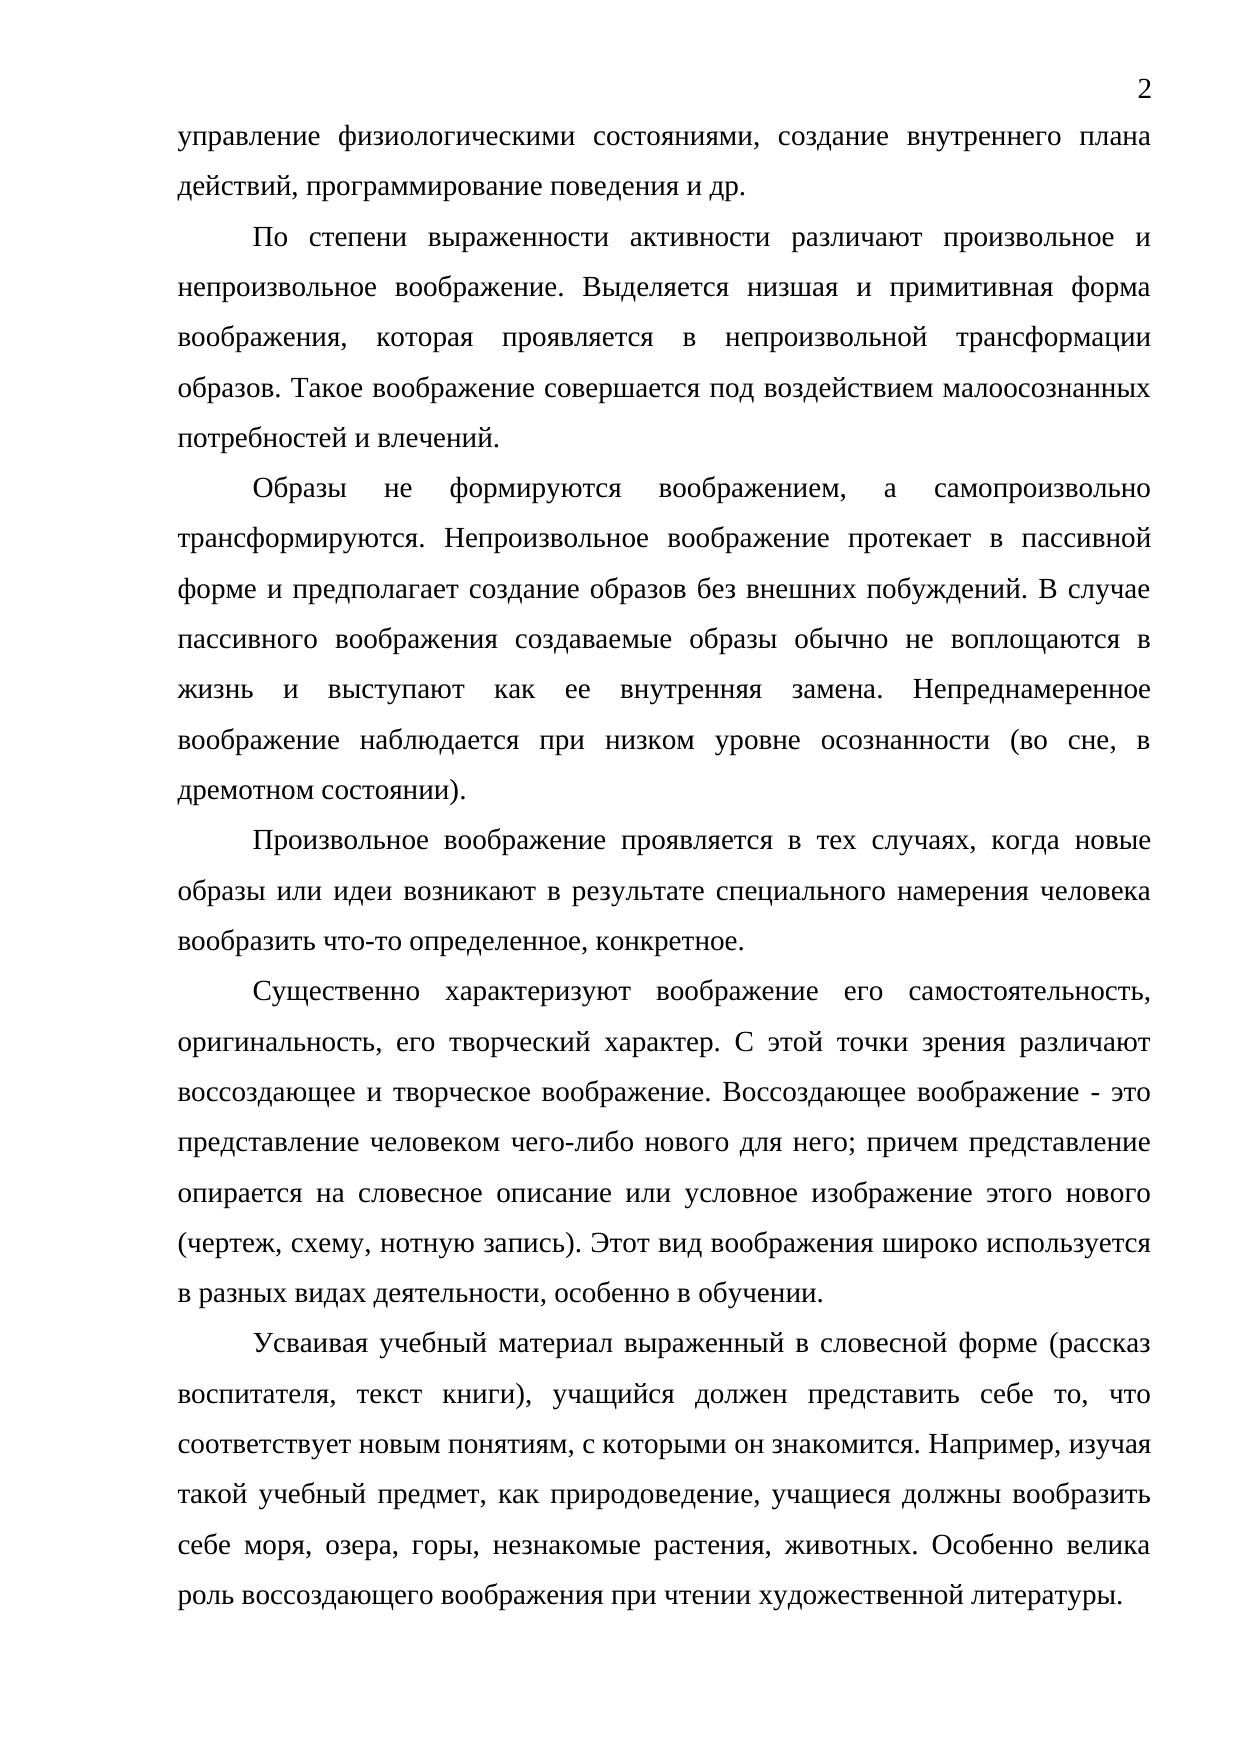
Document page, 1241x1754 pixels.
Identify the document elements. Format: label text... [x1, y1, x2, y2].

text Образы не формируются воображением, а самопроизвольно трансформируются. Непроизвольное воображение протекает в пассивной форме и предполагает создание образов без внешних побуждений. В случае пассивного воображения создаваемые образы обычно не воплощаются в жизнь и выступают как ее внутренняя замена. Непреднамеренное воображение наблюдается при низком уровне осознанности (во сне, в дремотном состоянии). [177, 470, 1152, 806]
text Существенно характеризуют воображение его самостоятельность, оригинальность, его творческий характер. С этой точки зрения различают воссоздающее и творческое воображение. Воссоздающее воображение - это представление человеком чего-либо нового для него; причем представление опирается на словесное описание или условное изображение этого нового (чертеж, схему, нотную запись). Этот вид воображения широко используется в разных видах деятельности, особенно в обучении. [177, 973, 1152, 1309]
text По степени выраженности активности различают произвольное и непроизвольное воображение. Выделяется низшая и примитивная форма воображения, которая проявляется в непроизвольной трансформации образов. Такое воображение совершается под воздействием малоосознанных потребностей и влечений. [177, 219, 1152, 453]
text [177, 118, 1152, 202]
text Произвольное воображение проявляется в тех случаях, когда новые образы или идеи возникают в результате специального намерения человека вообразить что-то определенное, конкретное. [177, 822, 1152, 957]
text Усваивая учебный материал выраженный в словесной форме (рассказ воспитателя, текст книги), учащийся должен представить себе то, что соответствует новым понятиям, с которыми он знакомится. Например, изучая такой учебный предмет, как природоведение, учащиеся должны вообразить себе моря, озера, горы, незнакомые растения, животных. Особенно велика роль воссоздающего воображения при чтении художественной литературы. [177, 1326, 1152, 1611]
